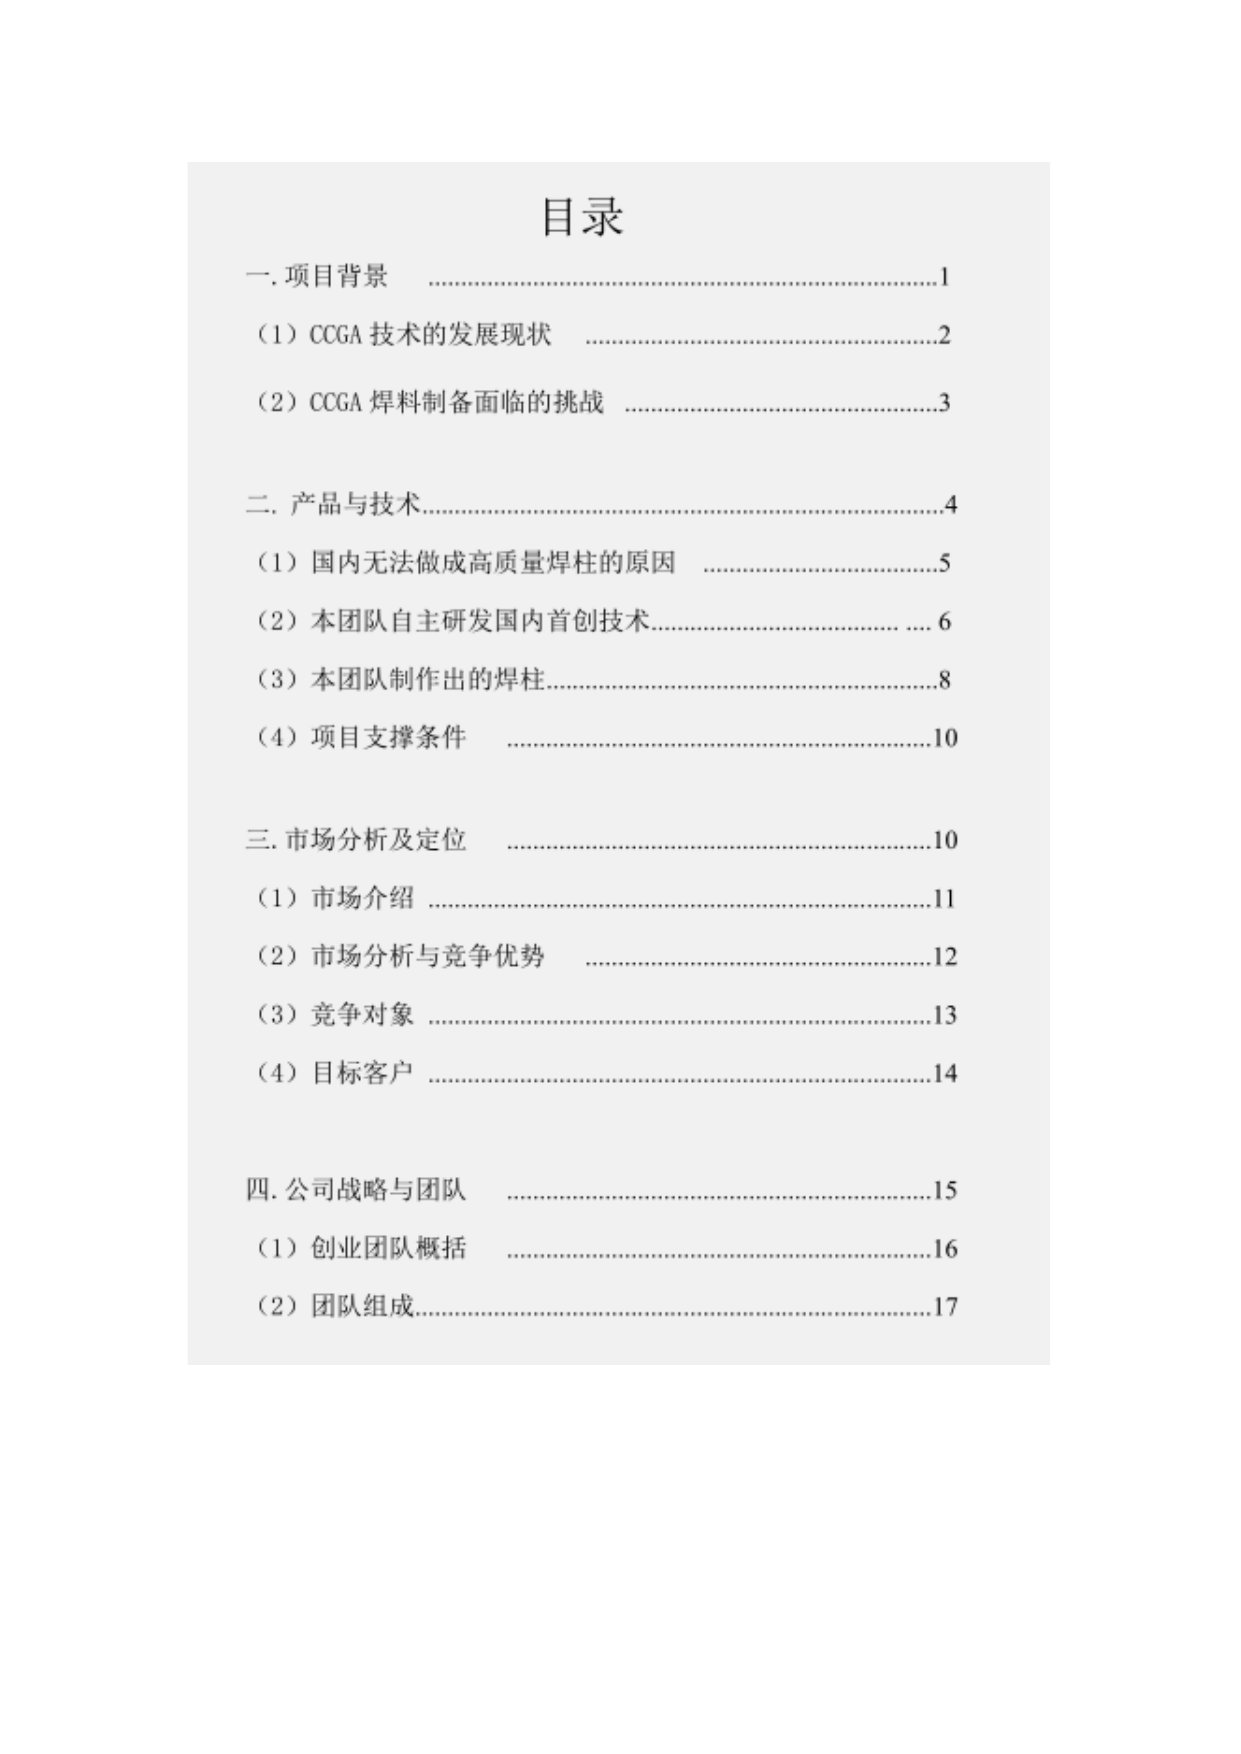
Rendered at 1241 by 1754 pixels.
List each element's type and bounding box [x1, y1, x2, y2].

picture [187, 162, 1050, 1365]
